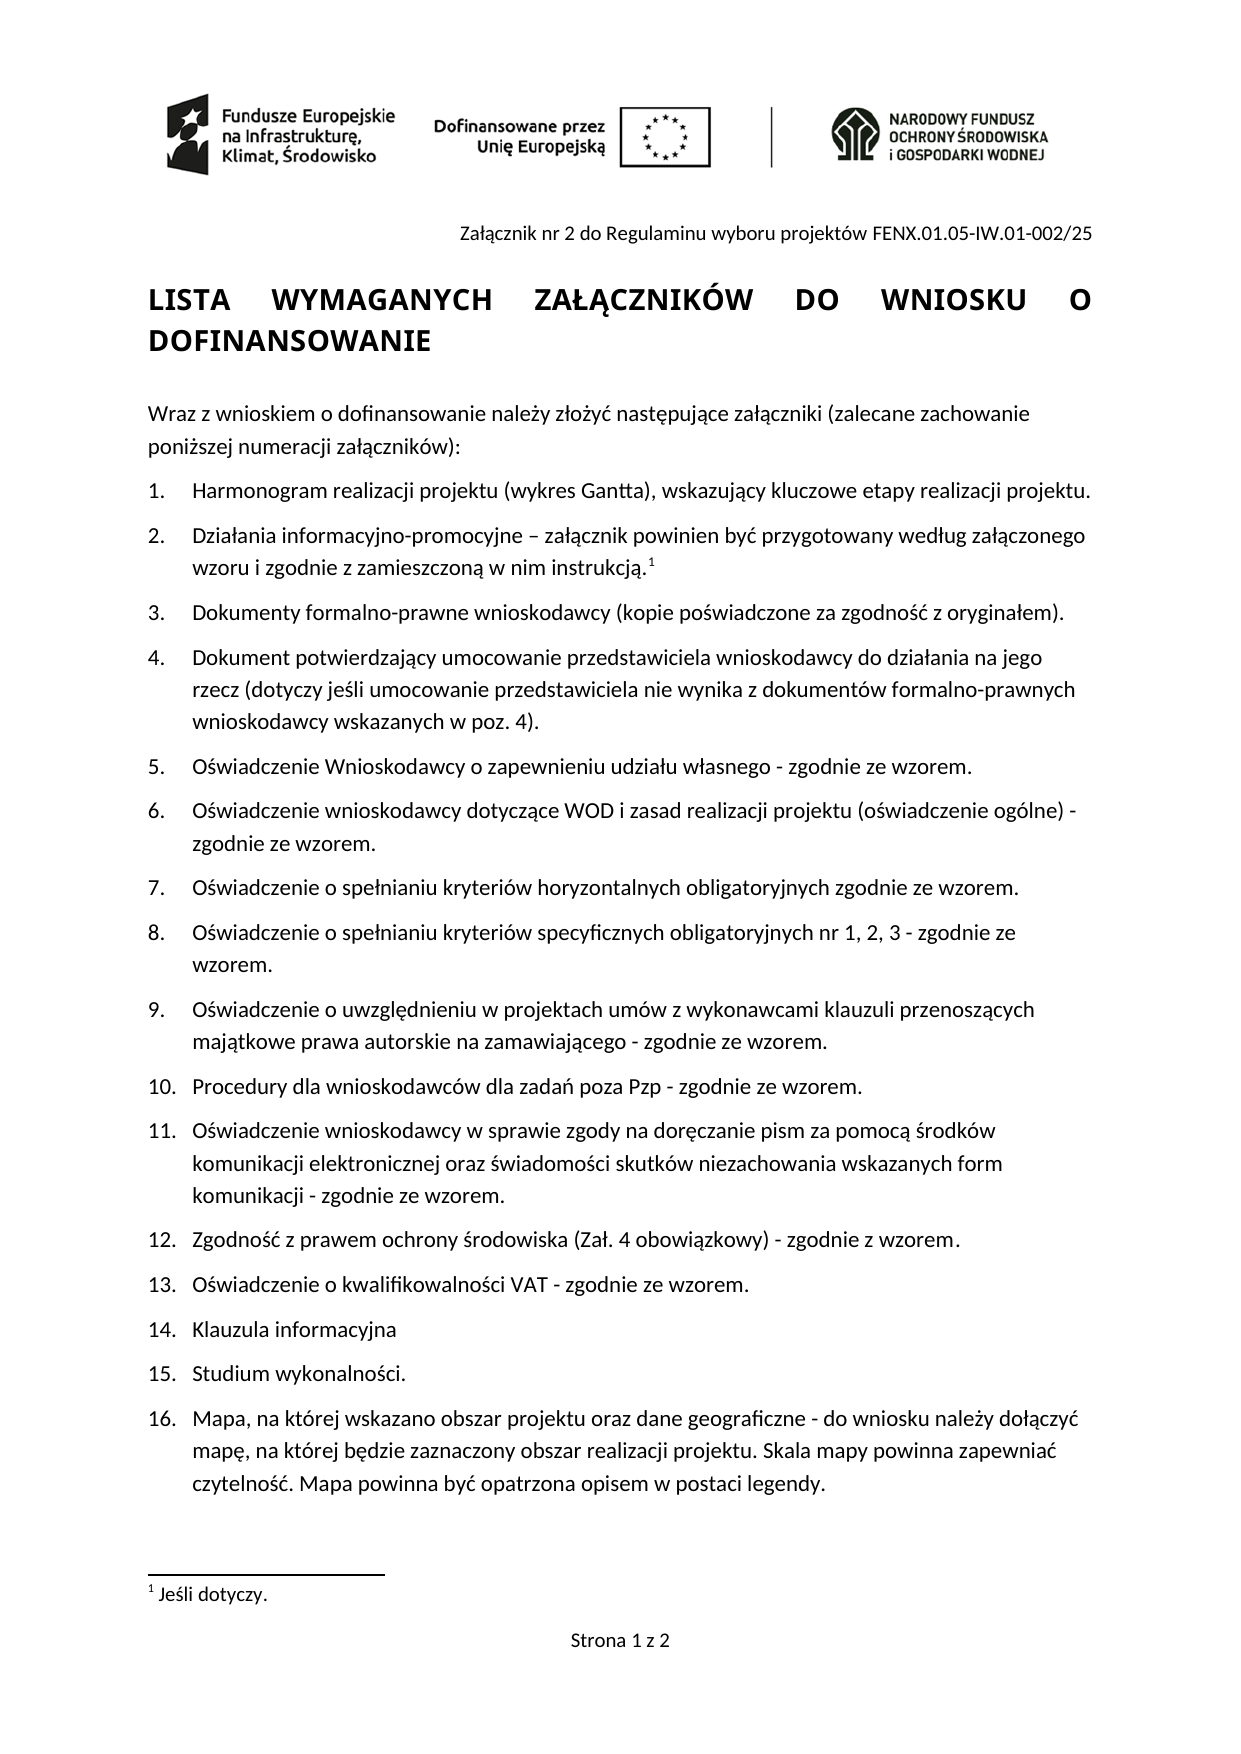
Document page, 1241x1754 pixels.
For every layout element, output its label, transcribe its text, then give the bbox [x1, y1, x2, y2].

list Oświadczenie wnioskodawcy dotyczące WOD i zasad realizacji projektu (oświadczenie ogólne) - zgodnie ze wzorem. [148, 796, 1093, 857]
text Wraz z wnioskiem o dofinansowanie należy złożyć następujące załączniki (zalecane zachowanie poniższej numeracji załączników): [148, 399, 1093, 460]
list Oświadczenie o spełnianiu kryteriów horyzontalnych obligatoryjnych zgodnie ze wzorem. [148, 873, 1093, 901]
list Procedury dla wnioskodawców dla zadań poza Pzp - zgodnie ze wzorem. [148, 1072, 1093, 1100]
list Działania informacyjno-promocyjne – załącznik powinien być przygotowany według załączonego wzoru i zgodnie z zamieszczoną w nim instrukcją. [148, 521, 1093, 581]
list Dokument potwierdzający umocowanie przedstawiciela wnioskodawcy do działania na jego rzecz (dotyczy jeśli umocowanie przedstawiciela nie wynika z dokumentów formalno-prawnych wnioskodawcy wskazanych w poz. 4). [148, 643, 1093, 735]
list Klauzula informacyjna [148, 1315, 1093, 1343]
list Oświadczenie o uwzględnieniu w projektach umów z wykonawcami klauzuli przenoszących majątkowe prawa autorskie na zamawiającego - zgodnie ze wzorem. [148, 995, 1093, 1055]
list Studium wykonalności. [148, 1359, 1093, 1388]
list Harmonogram realizacji projektu (wykres Gantta), wskazujący kluczowe etapy realizacji projektu. [148, 476, 1093, 504]
subtitle Lista wymaganych załączników do wniosku o dofinansowanie [148, 279, 1093, 360]
list Załącznik nr 2 do Regulaminu wyboru projektów FENX.01.05-IW.01-002/25 [192, 220, 1093, 245]
list Dokumenty formalno-prawne wnioskodawcy (kopie poświadczone za zgodność z oryginałem). [148, 598, 1093, 626]
list Oświadczenie o spełnianiu kryteriów specyficznych obligatoryjnych nr 1, 2, 3 - zgodnie ze wzorem. [148, 918, 1093, 978]
picture [147, 73, 1092, 195]
list Oświadczenie wnioskodawcy w sprawie zgody na doręczanie pism za pomocą środków komunikacji elektronicznej oraz świadomości skutków niezachowania wskazanych form komunikacji - zgodnie ze wzorem. [148, 1116, 1093, 1209]
list Oświadczenie Wnioskodawcy o zapewnieniu udziału własnego - zgodnie ze wzorem. [148, 752, 1093, 780]
list Mapa, na której wskazano obszar projektu oraz dane geograficzne - do wniosku należy dołączyć mapę, na której będzie zaznaczony obszar realizacji projektu. Skala mapy powinna zapewniać czytelność. Mapa powinna być opatrzona opisem w postaci legendy. [148, 1404, 1093, 1497]
list Oświadczenie o kwalifikowalności VAT - zgodnie ze wzorem. [148, 1270, 1093, 1298]
list Zgodność z prawem ochrony środowiska (Zał. 4 obowiązkowy) - zgodnie z wzorem. [148, 1226, 1093, 1253]
